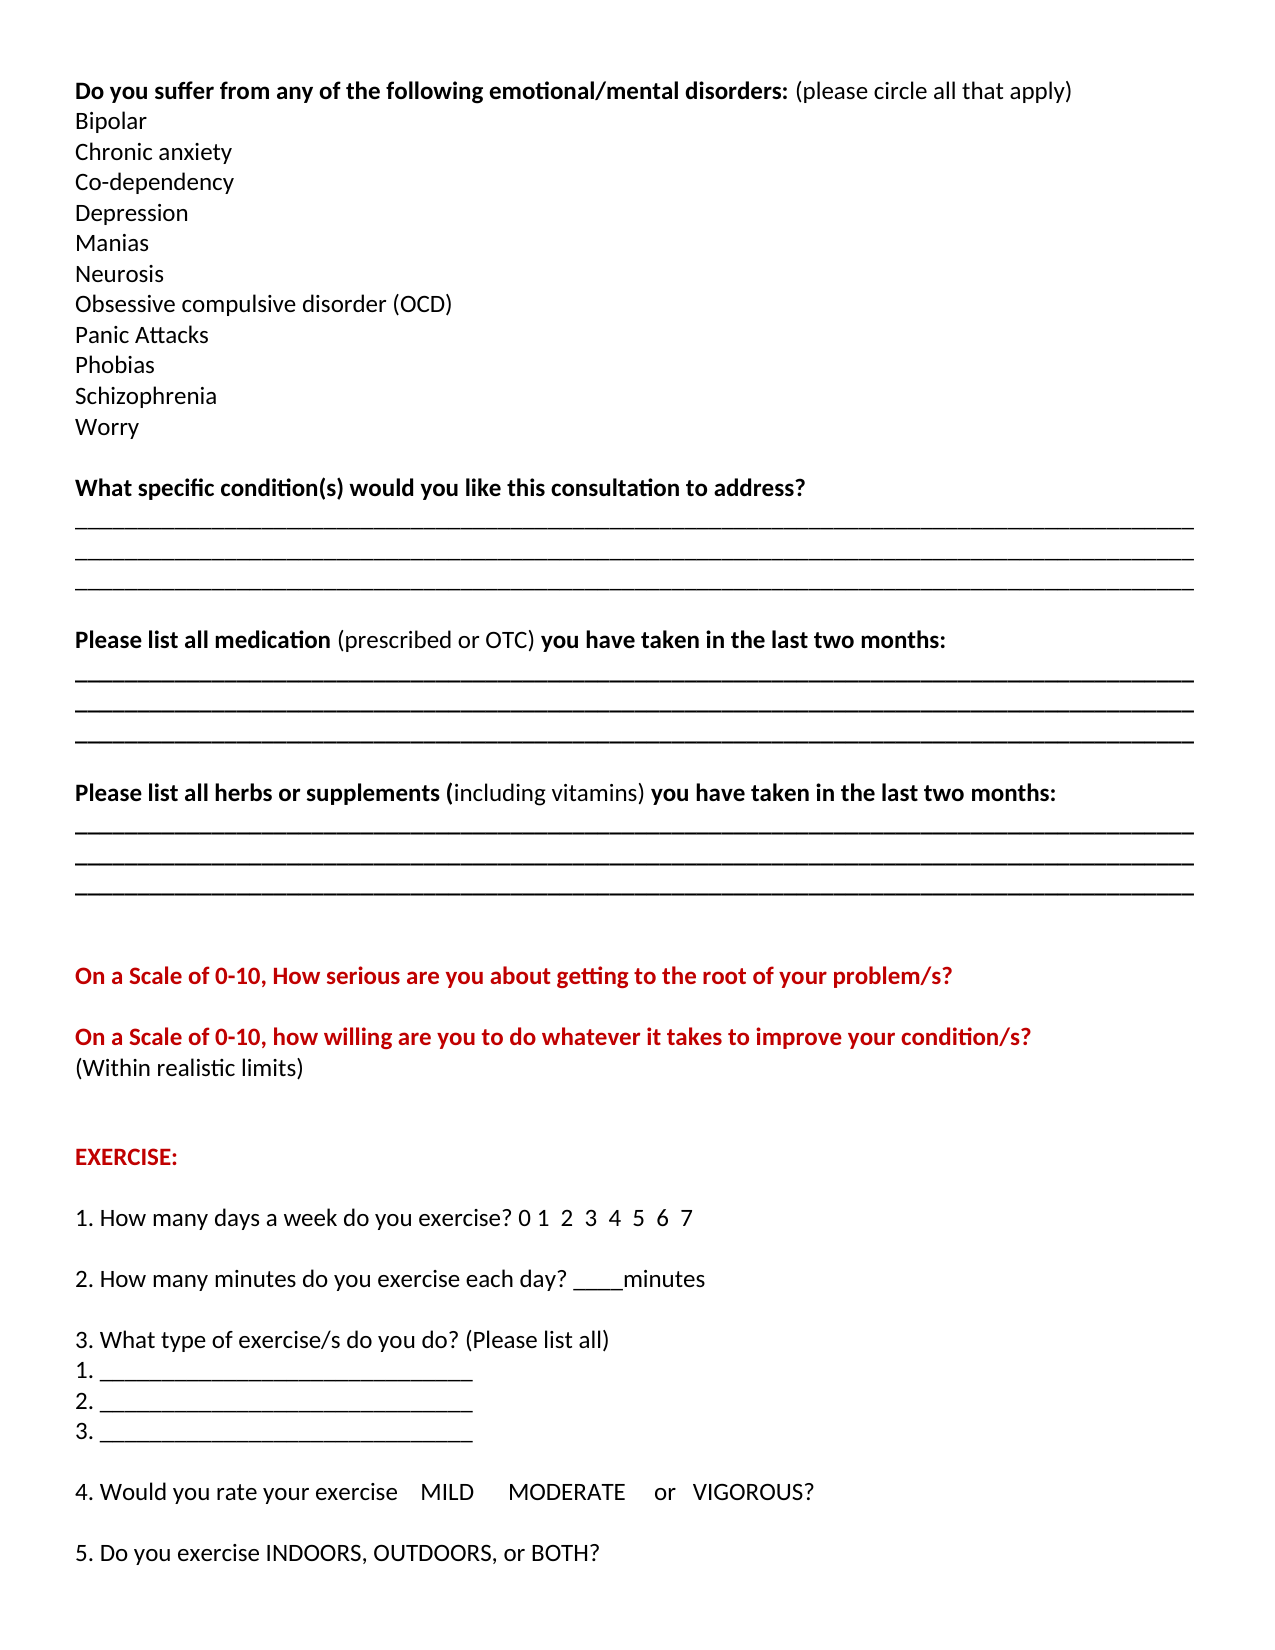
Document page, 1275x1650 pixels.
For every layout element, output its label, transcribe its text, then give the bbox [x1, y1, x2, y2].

text 4. Would you rate your exercise MILD MODERATE or VIGOROUS? [75, 1476, 1200, 1507]
text (Within realistic limits) [75, 1052, 1275, 1082]
text 2. ______________________________ [75, 1385, 1200, 1415]
text Chronic anxiety [75, 136, 1200, 167]
text What specific condition(s) would you like this consultation to address? [75, 472, 1200, 502]
text 2. How many minutes do you exercise each day? ____minutes [75, 1263, 1200, 1293]
text Depression [75, 197, 1200, 228]
text Bipolar [75, 106, 1200, 136]
text 1. ______________________________ [75, 1354, 1200, 1385]
text Worry [75, 411, 1200, 441]
text ______________________________________________________________________________________________________________________________________________________________________________________________________________________________________________________________________________ [75, 807, 1200, 899]
text Please list all herbs or supplements (including vitamins) you have taken in the last two months: [75, 777, 1200, 807]
text Manias [75, 228, 1200, 258]
text 3. What type of exercise/s do you do? (Please list all) [75, 1324, 1200, 1354]
text Panic Attacks [75, 319, 1200, 350]
text On a Scale of 0-10, How serious are you about getting to the root of your problem/s? [75, 960, 1200, 991]
text Phobias [75, 350, 1200, 380]
text 3. ______________________________ [75, 1415, 1200, 1446]
text 5. Do you exercise INDOORS, OUTDOORS, or BOTH? [75, 1537, 1200, 1568]
text Co-dependency [75, 167, 1200, 197]
text Schizophrenia [75, 380, 1200, 411]
text Neurosis [75, 258, 1200, 289]
text ______________________________________________________________________________________________________________________________________________________________________________________________________________________________________________________________________________ [75, 655, 1200, 746]
text Obsessive compulsive disorder (OCD) [75, 289, 1200, 319]
text EXERCISE: [75, 1141, 1275, 1171]
text ______________________________________________________________________________________________________________________________________________________________________________________________________________________________________________________________________________ [75, 502, 1200, 594]
text 1. How many days a week do you exercise? 0 1 2 3 4 5 6 7 [75, 1202, 1200, 1232]
text Do you suffer from any of the following emotional/mental disorders: (please circle all that apply) [75, 75, 1200, 106]
text Please list all medication (prescribed or OTC) you have taken in the last two months: [75, 624, 1200, 655]
text On a Scale of 0-10, how willing are you to do whatever it takes to improve your condition/s? [75, 1021, 1275, 1052]
